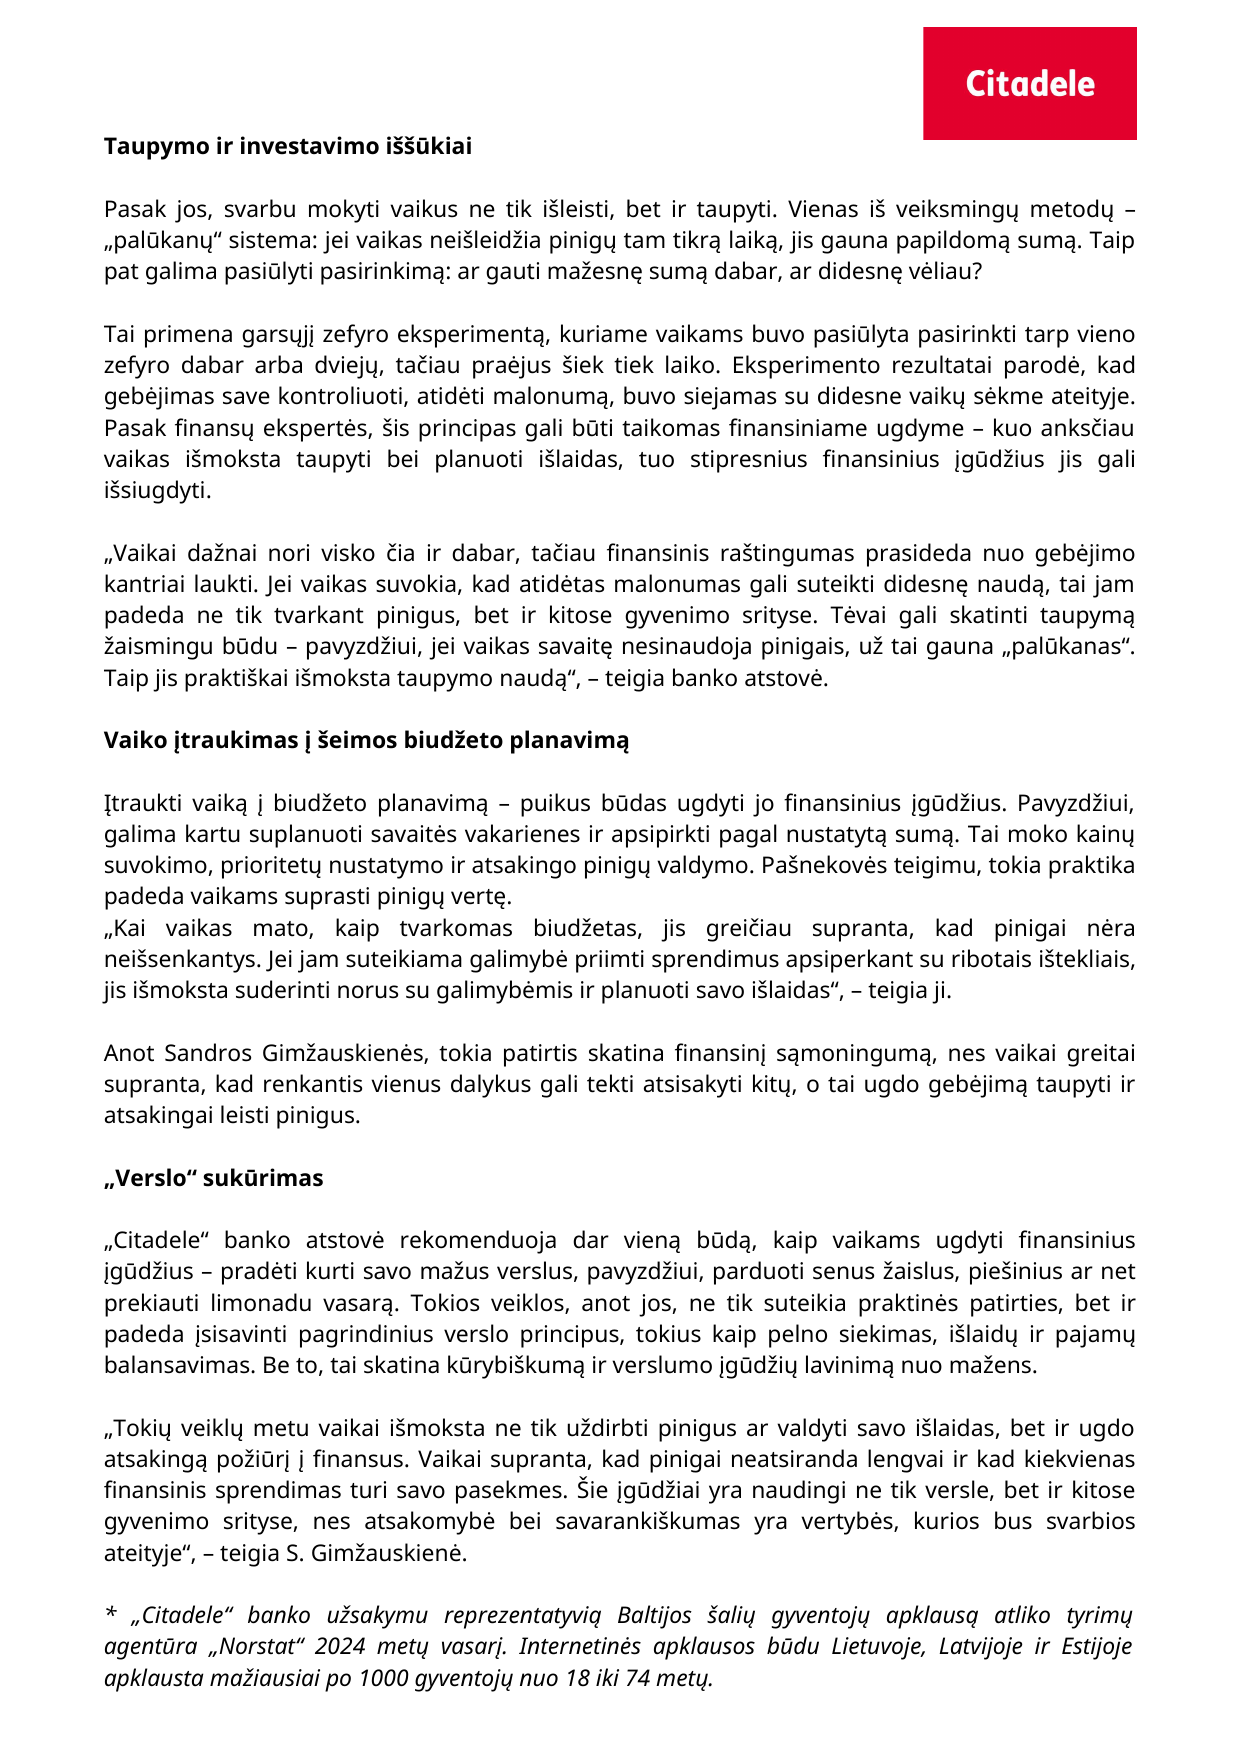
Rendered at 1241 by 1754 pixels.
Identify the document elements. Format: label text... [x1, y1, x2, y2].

text Vaiko įtraukimas į šeimos biudžeto planavimą [103, 724, 1137, 755]
text „Kai vaikas mato, kaip tvarkomas biudžetas, jis greičiau supranta, kad pinigai nėra neišsenkantys. Jei jam suteikiama galimybė priimti sprendimus apsiperkant su ribotais ištekliais, jis išmoksta suderinti norus su galimybėmis ir planuoti savo išlaidas“, – teigia ji. [103, 912, 1137, 1005]
text Pasak jos, svarbu mokyti vaikus ne tik išleisti, bet ir taupyti. Vienas iš veiksmingų metodų – „palūkanų“ sistema: jei vaikas neišleidžia pinigų tam tikrą laiką, jis gauna papildomą sumą. Taip pat galima pasiūlyti pasirinkimą: ar gauti mažesnę sumą dabar, ar didesnę vėliau? [103, 193, 1137, 287]
text „Tokių veiklų metu vaikai išmoksta ne tik uždirbti pinigus ar valdyti savo išlaidas, bet ir ugdo atsakingą požiūrį į finansus. Vaikai supranta, kad pinigai neatsiranda lengvai ir kad kiekvienas finansinis sprendimas turi savo pasekmes. Šie įgūdžiai yra naudingi ne tik versle, bet ir kitose gyvenimo srityse, nes atsakomybė bei savarankiškumas yra vertybės, kurios bus svarbios ateityje“, – teigia S. Gimžauskienė. [103, 1412, 1137, 1568]
text Anot Sandros Gimžauskienės, tokia patirtis skatina finansinį sąmoningumą, nes vaikai greitai supranta, kad renkantis vienus dalykus gali tekti atsisakyti kitų, o tai ugdo gebėjimą taupyti ir atsakingai leisti pinigus. [103, 1037, 1137, 1130]
text Tai primena garsųjį zefyro eksperimentą, kuriame vaikams buvo pasiūlyta pasirinkti tarp vieno zefyro dabar arba dviejų, tačiau praėjus šiek tiek laiko. Eksperimento rezultatai parodė, kad gebėjimas save kontroliuoti, atidėti malonumą, buvo siejamas su didesne vaikų sėkme ateityje. Pasak finansų ekspertės, šis principas gali būti taikomas finansiniame ugdyme – kuo anksčiau vaikas išmoksta taupyti bei planuoti išlaidas, tuo stipresnius finansinius įgūdžius jis gali išsiugdyti. [103, 318, 1137, 505]
text „Citadele“ banko atstovė rekomenduoja dar vieną būdą, kaip vaikams ugdyti finansinius įgūdžius – pradėti kurti savo mažus verslus, pavyzdžiui, parduoti senus žaislus, piešinius ar net prekiauti limonadu vasarą. Tokios veiklos, anot jos, ne tik suteikia praktinės patirties, bet ir padeda įsisavinti pagrindinius verslo principus, tokius kaip pelno siekimas, išlaidų ir pajamų balansavimas. Be to, tai skatina kūrybiškumą ir verslumo įgūdžių lavinimą nuo mažens. [103, 1224, 1137, 1380]
text * „Citadele“ banko užsakymu reprezentatyvią Baltijos šalių gyventojų apklausą atliko tyrimų agentūra „Norstat“ 2024 metų vasarį. Internetinės apklausos būdu Lietuvoje, Latvijoje ir Estijoje apklausta mažiausiai po 1000 gyventojų nuo 18 iki 74 metų. [103, 1599, 1137, 1693]
picture [923, 27, 1137, 130]
text „Verslo“ sukūrimas [103, 1162, 1137, 1193]
text „Vaikai dažnai nori visko čia ir dabar, tačiau finansinis raštingumas prasideda nuo gebėjimo kantriai laukti. Jei vaikas suvokia, kad atidėtas malonumas gali suteikti didesnę naudą, tai jam padeda ne tik tvarkant pinigus, bet ir kitose gyvenimo srityse. Tėvai gali skatinti taupymą žaismingu būdu – pavyzdžiui, jei vaikas savaitę nesinaudoja pinigais, už tai gauna „palūkanas“. Taip jis praktiškai išmoksta taupymo naudą“, – teigia banko atstovė. [103, 537, 1137, 693]
text Įtraukti vaiką į biudžeto planavimą – puikus būdas ugdyti jo finansinius įgūdžius. Pavyzdžiui, galima kartu suplanuoti savaitės vakarienes ir apsipirkti pagal nustatytą sumą. Tai moko kainų suvokimo, prioritetų nustatymo ir atsakingo pinigų valdymo. Pašnekovės teigimu, tokia praktika padeda vaikams suprasti pinigų vertę. [103, 787, 1137, 912]
text Taupymo ir investavimo iššūkiai [103, 130, 1137, 162]
